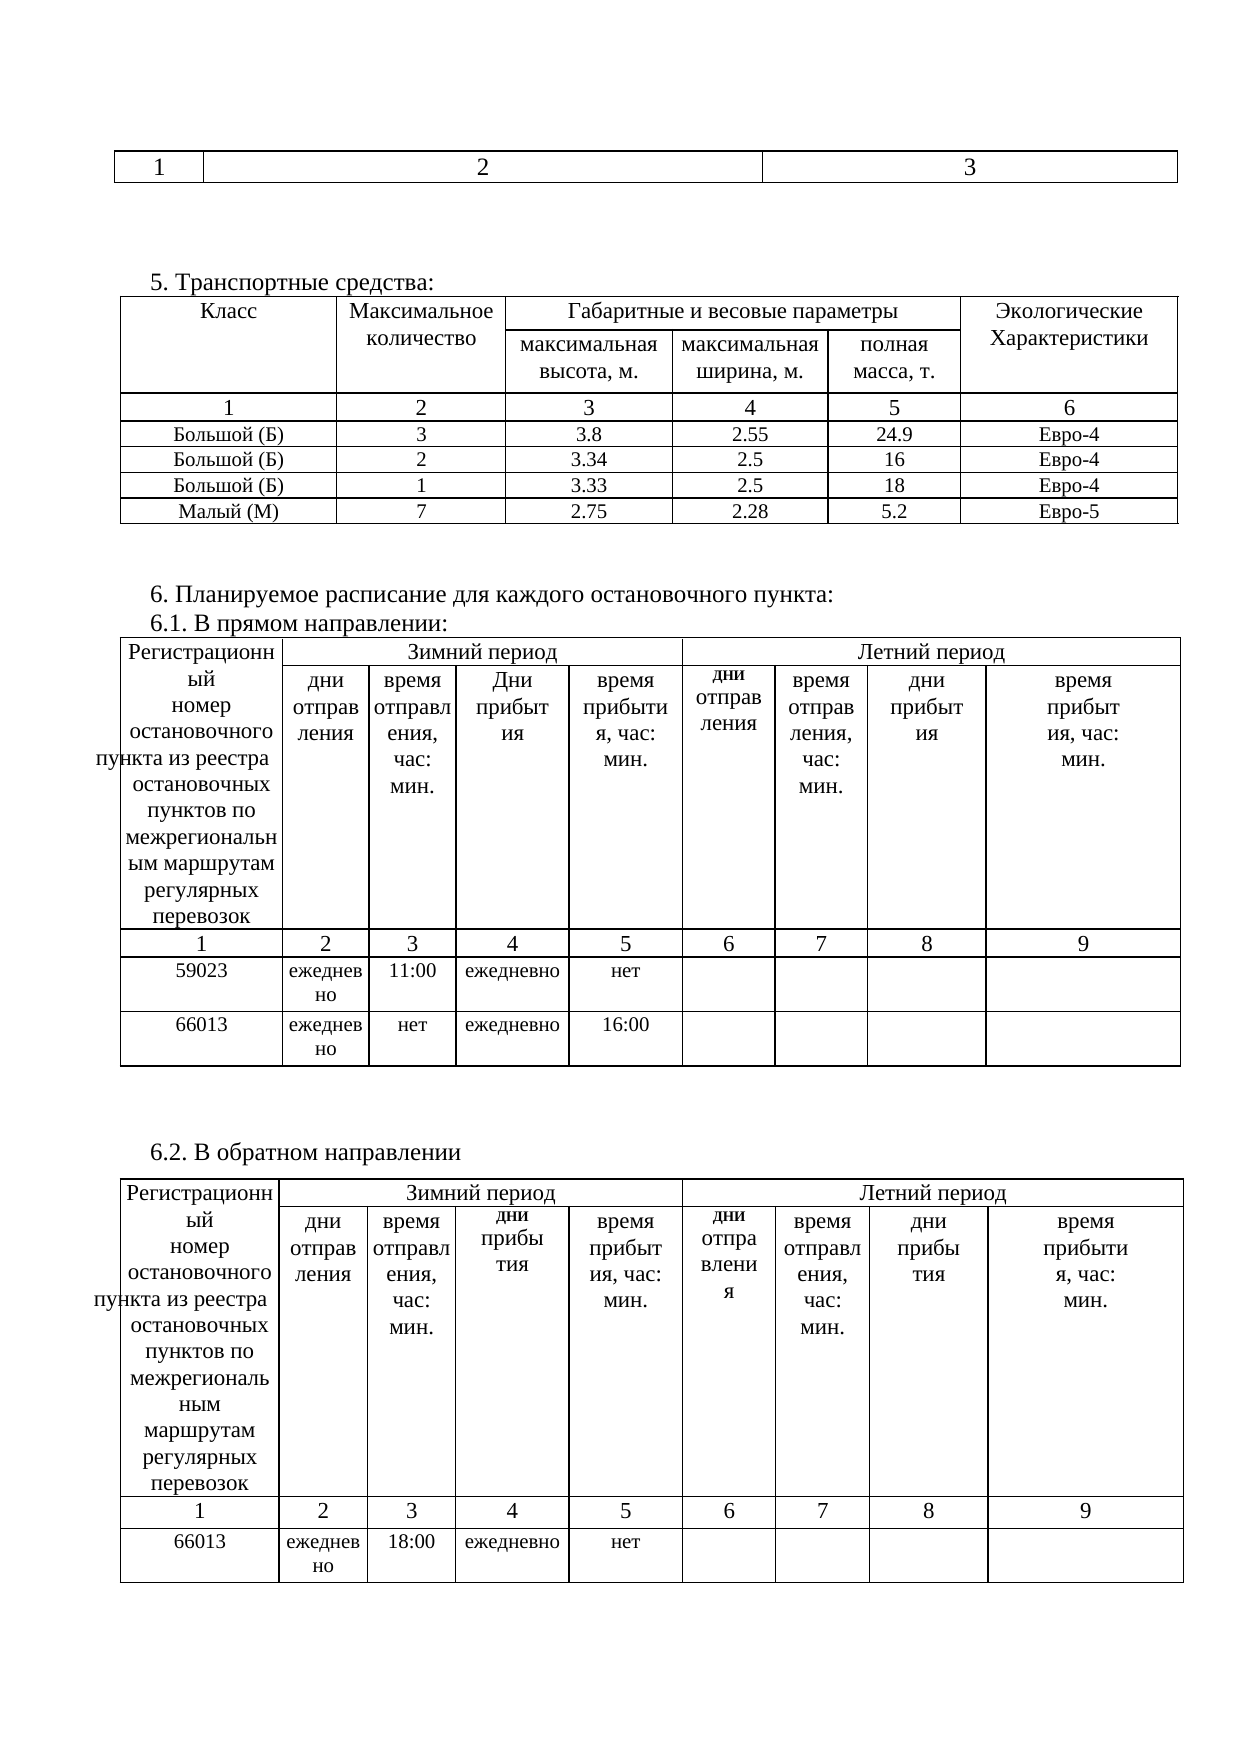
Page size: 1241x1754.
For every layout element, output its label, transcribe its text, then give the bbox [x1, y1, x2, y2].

table_cell 66013 [121, 1529, 278, 1582]
table_cell 2.75 [506, 499, 672, 523]
table_header Летний период [683, 638, 1180, 665]
table_cell 4 [456, 1497, 568, 1527]
table_cell время прибыт ия, час: мин. [987, 666, 1180, 928]
table_cell время прибыти я, час: мин. [989, 1207, 1183, 1496]
table_cell 5 [570, 1497, 682, 1527]
table_cell 66013 [121, 1012, 282, 1065]
table_cell 9 [989, 1497, 1183, 1527]
table_cell Дни прибыт ия [457, 666, 568, 928]
table_cell 2.28 [673, 499, 827, 523]
table_cell 7 [776, 1497, 869, 1527]
table_cell ежедневно [457, 958, 568, 1011]
table_cell 8 [870, 1497, 987, 1527]
table_cell 4 [457, 930, 568, 956]
table_cell время отправ ления, час: мин. [776, 666, 867, 928]
table_cell [776, 1529, 869, 1582]
table_cell время прибыти я, час: мин. [570, 666, 682, 928]
text 6.1. В прямом направлении: [150, 608, 1090, 637]
table_cell 59023 [121, 958, 282, 1011]
table_cell [683, 1529, 775, 1582]
table_cell ежедневно [457, 1012, 568, 1065]
table_cell 3 [506, 394, 672, 420]
table_cell дни отправ ления [283, 666, 368, 928]
table_cell 1 [115, 152, 203, 181]
table_cell [683, 958, 774, 1011]
table_cell 1 [121, 1497, 278, 1527]
table_cell 6 [683, 1497, 775, 1527]
table_cell 3.8 [506, 422, 672, 446]
table_cell 1 [121, 930, 282, 956]
table_cell 7 [776, 930, 867, 956]
table_cell 11:00 [370, 958, 455, 1011]
table_cell 4 [673, 394, 827, 420]
table_cell [987, 958, 1180, 1011]
table_cell 2 [337, 447, 505, 471]
table_cell 6 [961, 394, 1177, 420]
table_cell 2 [204, 152, 762, 181]
table_cell 5.2 [829, 499, 960, 523]
table_header Летний период [683, 1180, 1183, 1206]
table_cell Евро-4 [961, 422, 1177, 446]
table_cell 2 [280, 1497, 367, 1527]
table_cell ежедневно [283, 1012, 368, 1065]
table_cell Малый (М) [121, 499, 336, 523]
table_header Габаритные и весовые параметры [506, 297, 960, 329]
table_cell Большой (Б) [121, 447, 336, 471]
table_cell максимальная высота, м. [506, 331, 672, 392]
table_cell 1 [121, 394, 336, 420]
table_cell ежедневно [456, 1529, 568, 1582]
table_cell нет [570, 1529, 682, 1582]
text 6.2. В обратном направлении [150, 1137, 1090, 1165]
table_cell 3 [763, 152, 1177, 181]
table_cell [683, 1012, 774, 1065]
table_cell Большой (Б) [121, 473, 336, 497]
table_cell 16:00 [570, 1012, 682, 1065]
table_cell [868, 1012, 985, 1065]
table_cell 5 [829, 394, 960, 420]
table_header Класс [121, 297, 336, 392]
text 6. Планируемое расписание для каждого остановочного пункта: [150, 579, 1090, 608]
table_cell 2 [337, 394, 505, 420]
table_header Регистрационный номер остановочного пункта из реестра остановочных пунктов по межрегиональным маршрутам регулярных перевозок [121, 638, 282, 928]
table_cell 18:00 [368, 1529, 455, 1582]
table_cell ДНИ прибы тия [456, 1207, 568, 1496]
table_cell 3.34 [506, 447, 672, 471]
table_cell [870, 1529, 987, 1582]
table_cell дни отправ ления [280, 1207, 367, 1496]
table_cell 2.5 [673, 473, 827, 497]
table_cell ДНИ отправ ления [683, 666, 774, 928]
table_cell Евро-4 [961, 473, 1177, 497]
table_cell дни прибы тия [870, 1207, 987, 1496]
table_cell 18 [829, 473, 960, 497]
table_header Максимальное количество [337, 297, 505, 392]
table_cell время прибыт ия, час: мин. [570, 1207, 682, 1496]
table_cell Большой (Б) [121, 422, 336, 446]
table_cell 3 [370, 930, 455, 956]
table_cell максимальная ширина, м. [673, 331, 827, 392]
table_cell 3.33 [506, 473, 672, 497]
table_cell [776, 958, 867, 1011]
table_cell [989, 1529, 1183, 1582]
table_cell 7 [337, 499, 505, 523]
table_cell 16 [829, 447, 960, 471]
table_cell дни прибыт ия [868, 666, 985, 928]
table_cell [776, 1012, 867, 1065]
table_cell ежедневно [283, 958, 368, 1011]
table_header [121, 1180, 278, 1496]
table_cell время отправл ения, час: мин. [776, 1207, 869, 1496]
table_cell ДНИ отпра влени я [683, 1207, 775, 1496]
table_header Экологические Характеристики [961, 297, 1177, 392]
table_cell 2 [283, 930, 368, 956]
table_cell 5 [570, 930, 682, 956]
table_cell время отправл ения, час: мин. [368, 1207, 455, 1496]
text 5. Транспортные средства: [150, 267, 1090, 296]
table_cell 9 [987, 930, 1180, 956]
table_cell Евро-4 [961, 447, 1177, 471]
table_cell нет [570, 958, 682, 1011]
table_header Зимний период [280, 1180, 682, 1206]
table_cell время отправл ения, час: мин. [370, 666, 455, 928]
table_cell ежедневно [280, 1529, 367, 1582]
table_cell 2.55 [673, 422, 827, 446]
table_cell полная масса, т. [829, 331, 960, 392]
table_cell нет [370, 1012, 455, 1065]
table_cell 2.5 [673, 447, 827, 471]
table_cell [987, 1012, 1180, 1065]
table_cell 3 [368, 1497, 455, 1527]
table_cell Евро-5 [961, 499, 1177, 523]
table_cell 8 [868, 930, 985, 956]
table_header Зимний период [283, 638, 682, 665]
table_cell 6 [683, 930, 774, 956]
table_cell 24.9 [829, 422, 960, 446]
table_cell 1 [337, 473, 505, 497]
table_cell [868, 958, 985, 1011]
table_cell 3 [337, 422, 505, 446]
